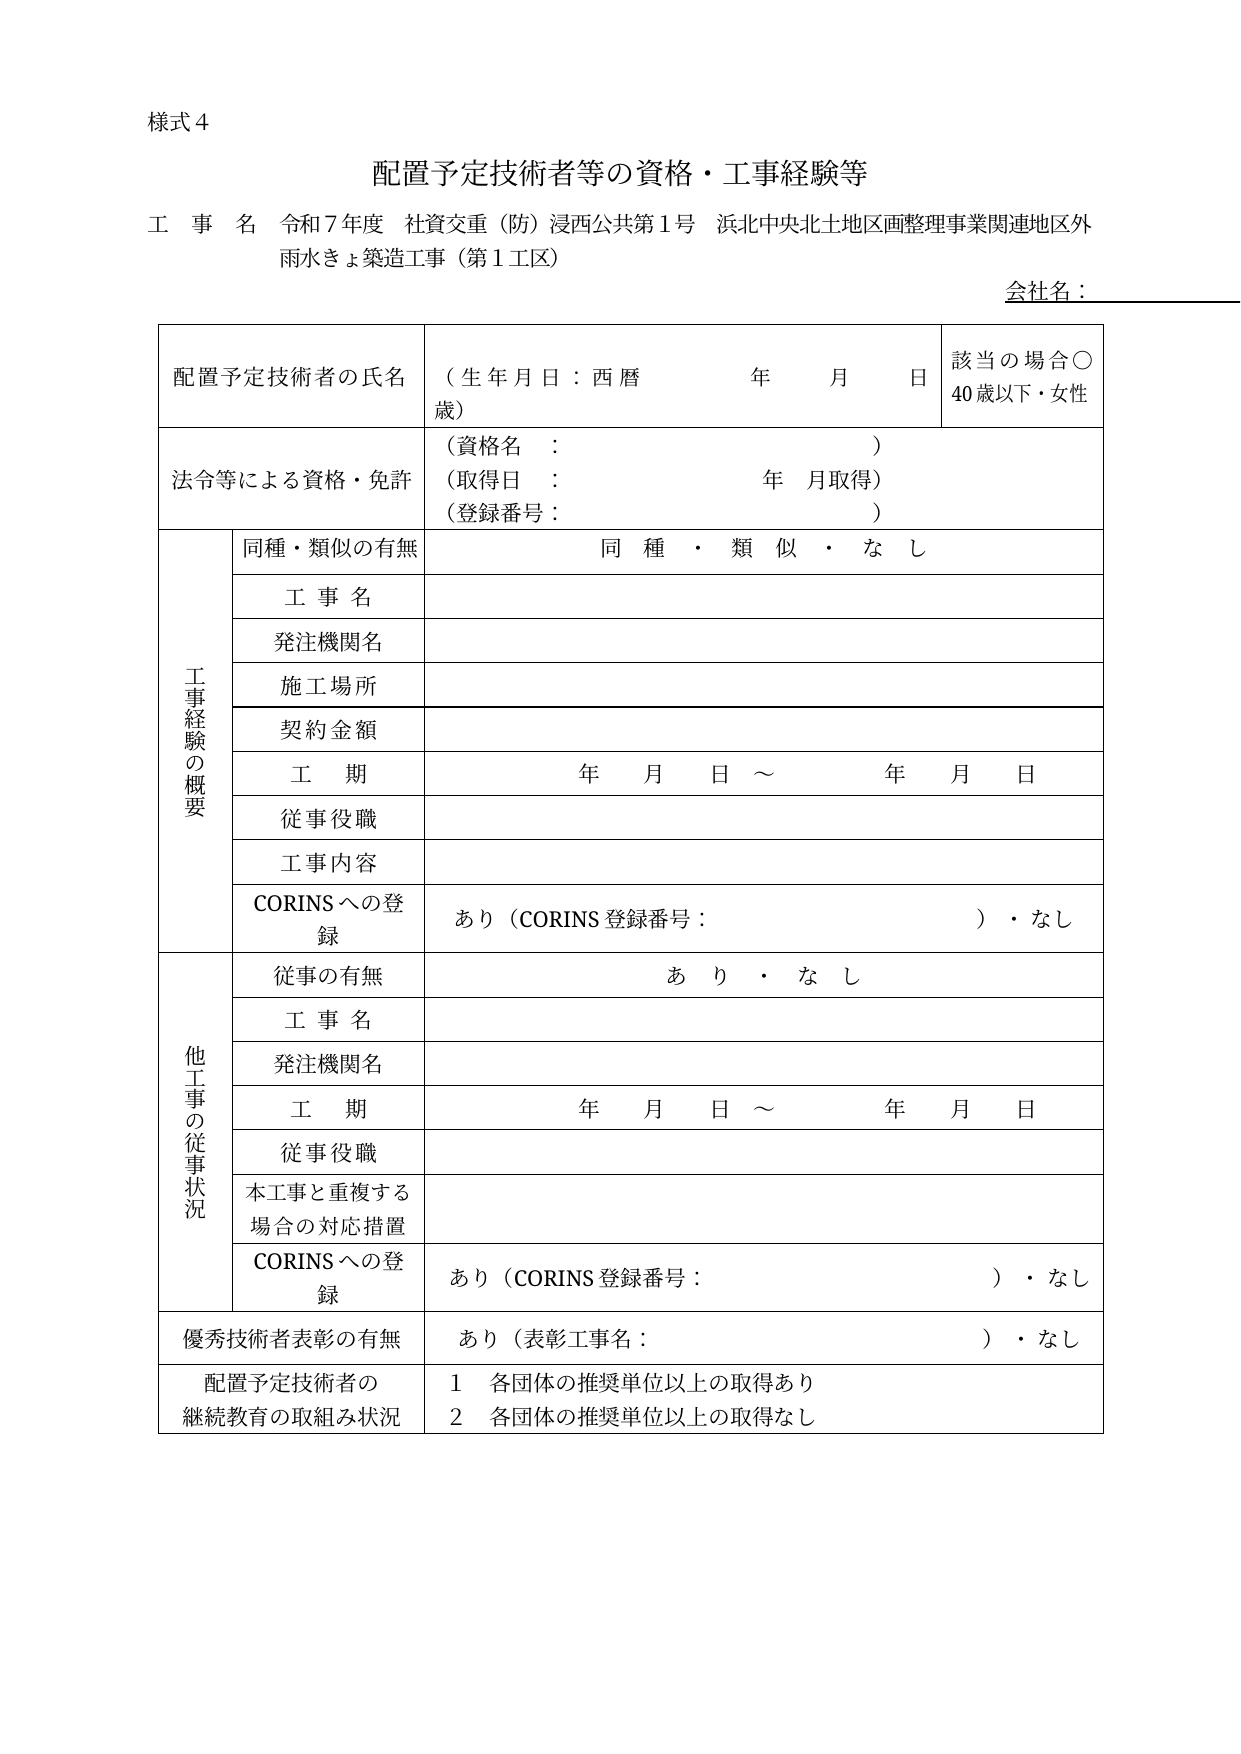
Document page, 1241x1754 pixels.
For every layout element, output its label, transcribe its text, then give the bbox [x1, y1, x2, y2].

table_cell [425, 998, 1103, 1041]
table_header 配置予定技術者の氏名 [159, 325, 424, 427]
table_cell [425, 708, 1103, 751]
table_cell 同種・類似の有無 [233, 530, 424, 574]
text 様式４ [148, 104, 1092, 138]
table_cell 法令等による資格・免許 [159, 428, 424, 529]
table_cell 従事の有無 [233, 953, 424, 997]
table_header （生年月日：西暦 年 月 日 歳） [425, 325, 941, 427]
table_cell 同 種 ・ 類 似 ・ な し [425, 530, 1103, 574]
table_cell 年 月 日 ～ 年 月 日 [425, 1086, 1103, 1129]
table_cell 工事名 [233, 575, 424, 618]
table_cell [425, 1130, 1103, 1174]
table_cell [425, 663, 1103, 706]
table_cell あり（CORINS登録番号： ） ・ なし [425, 885, 1103, 952]
table_cell 施工場所 [233, 663, 424, 706]
text 配置予定技術者等の資格・工事経験等 [148, 138, 1092, 206]
table_cell 従事役職 [233, 1130, 424, 1174]
table_cell 発注機関名 [233, 1042, 424, 1085]
table_cell [425, 575, 1103, 618]
table_cell CORINSへの登録 [233, 1244, 424, 1311]
table_cell CORINSへの登録 [233, 885, 424, 952]
table_cell [425, 619, 1103, 662]
text 会社名： [148, 273, 1092, 307]
table_cell 発注機関名 [233, 619, 424, 662]
table_cell あり（表彰工事名： ） ・ なし [425, 1312, 1103, 1364]
table_cell 優秀技術者表彰の有無 [159, 1312, 424, 1364]
table_cell 工事経験の概要 [159, 530, 232, 952]
table_cell 配置予定技術者の 継続教育の取組み状況 [159, 1365, 424, 1433]
table_cell 工事名 [233, 998, 424, 1041]
table_cell [425, 1042, 1103, 1085]
table_cell 契約金額 [233, 708, 424, 751]
table_cell あ り ・ な し [425, 953, 1103, 997]
table_cell [425, 1175, 1103, 1242]
table_cell （資格名 ： ） （取得日 ： 年 月取得） （登録番号： ） [425, 428, 1103, 529]
table_cell 他工事の従事状況 [159, 953, 232, 1311]
table_cell 工期 [233, 752, 424, 795]
table_cell 本工事と重複する 場合の対応措置 [233, 1175, 424, 1242]
table_cell [425, 840, 1103, 883]
table_cell 従事役職 [233, 796, 424, 839]
table_cell あり（CORINS登録番号： ） ・ なし [425, 1244, 1103, 1311]
table_cell １ 各団体の推奨単位以上の取得あり ２ 各団体の推奨単位以上の取得なし [425, 1365, 1103, 1433]
table_cell [425, 796, 1103, 839]
table_cell 年 月 日 ～ 年 月 日 [425, 752, 1103, 795]
table_cell 工期 [233, 1086, 424, 1129]
table_cell 工事内容 [233, 840, 424, 883]
table_header 該当の場合〇40歳以下・女性 [942, 325, 1103, 427]
text 工 事 名 令和７年度 社資交重（防）浸西公共第１号 浜北中央北土地区画整理事業関連地区外 雨水きょ築造工事（第１工区） [148, 206, 1092, 273]
